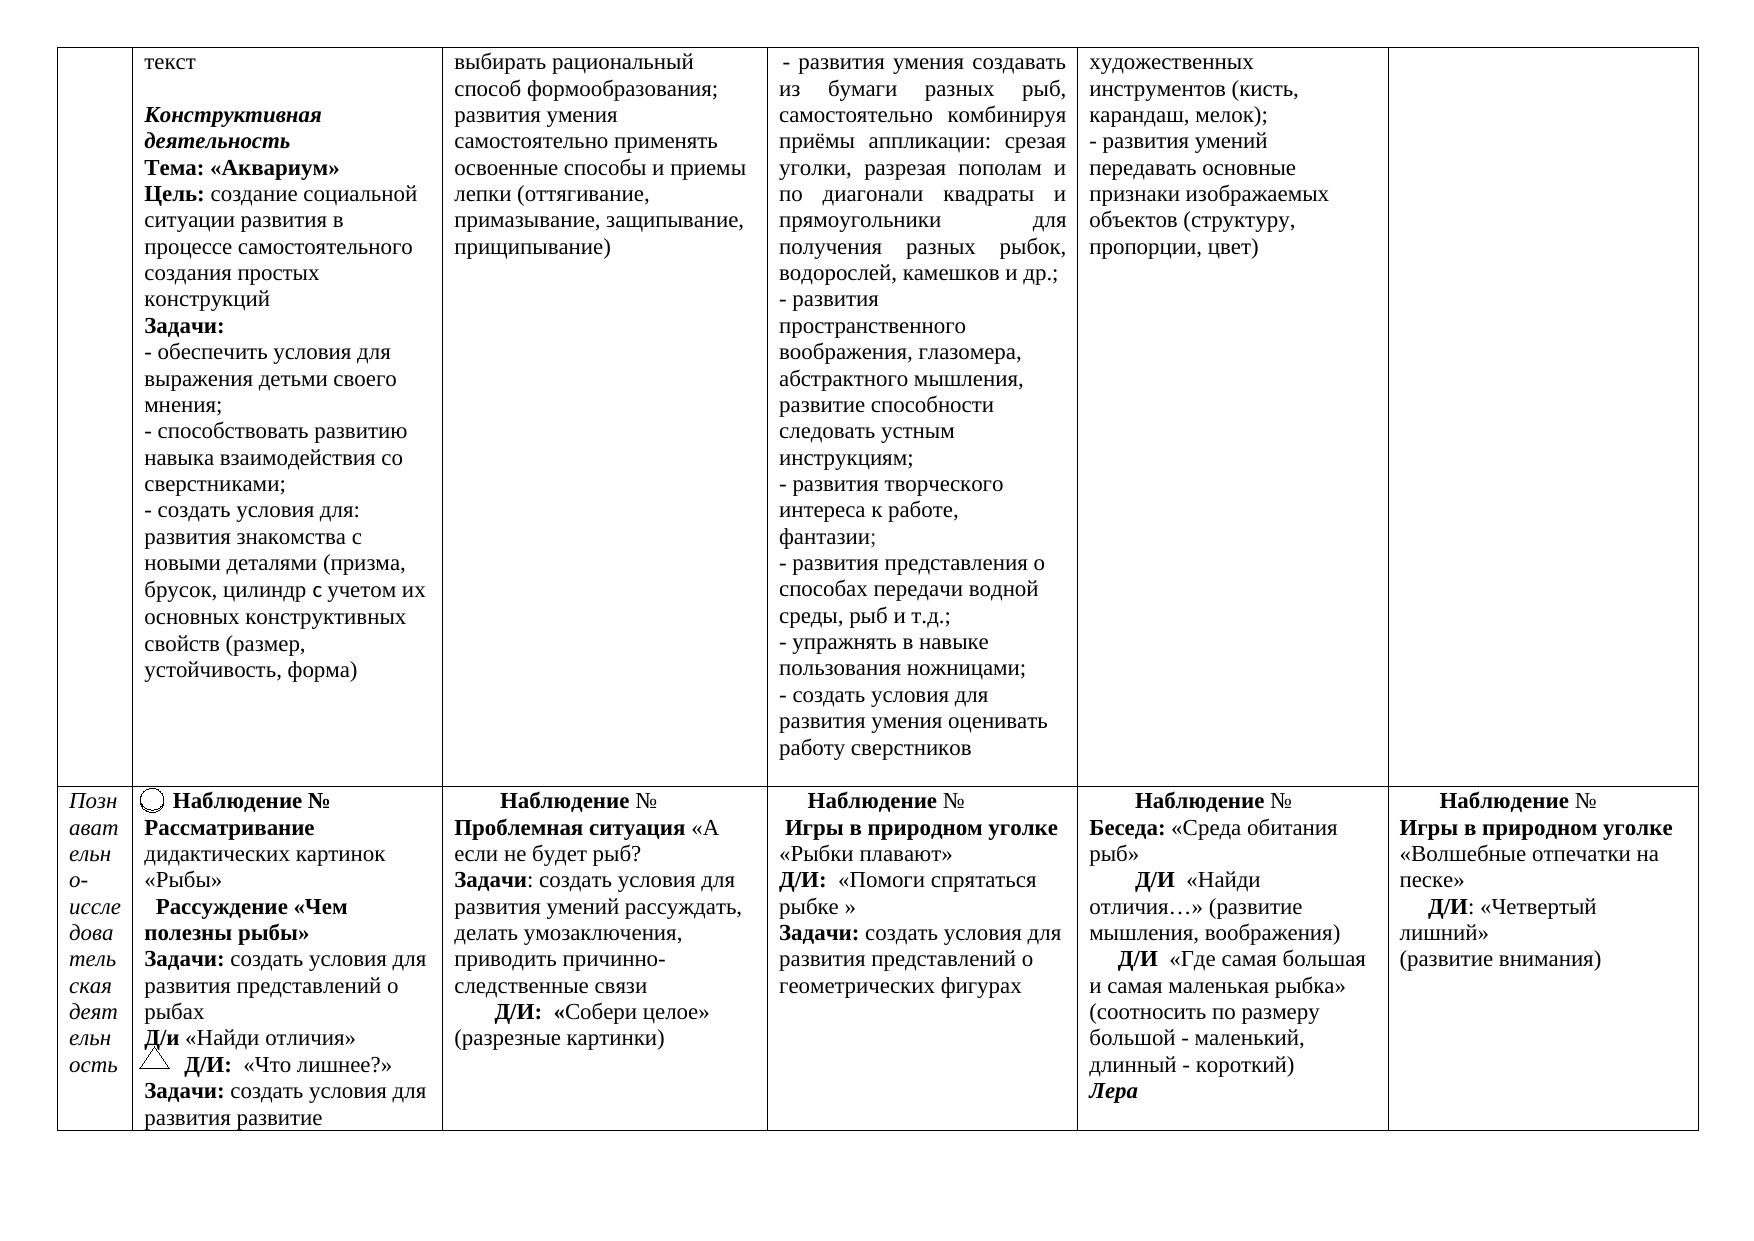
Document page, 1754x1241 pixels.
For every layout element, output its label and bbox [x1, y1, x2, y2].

table_cell [1078, 48, 1388, 786]
table_cell [1389, 787, 1698, 1130]
table_cell [58, 48, 132, 786]
table_cell [1389, 48, 1698, 786]
table_cell [58, 787, 132, 1130]
table_cell [768, 787, 1077, 1130]
table_cell [133, 787, 442, 1130]
table_cell [768, 48, 1077, 786]
table_cell [443, 48, 767, 786]
table_cell [1078, 787, 1388, 1130]
table_cell [133, 48, 442, 786]
table_cell [443, 787, 767, 1130]
